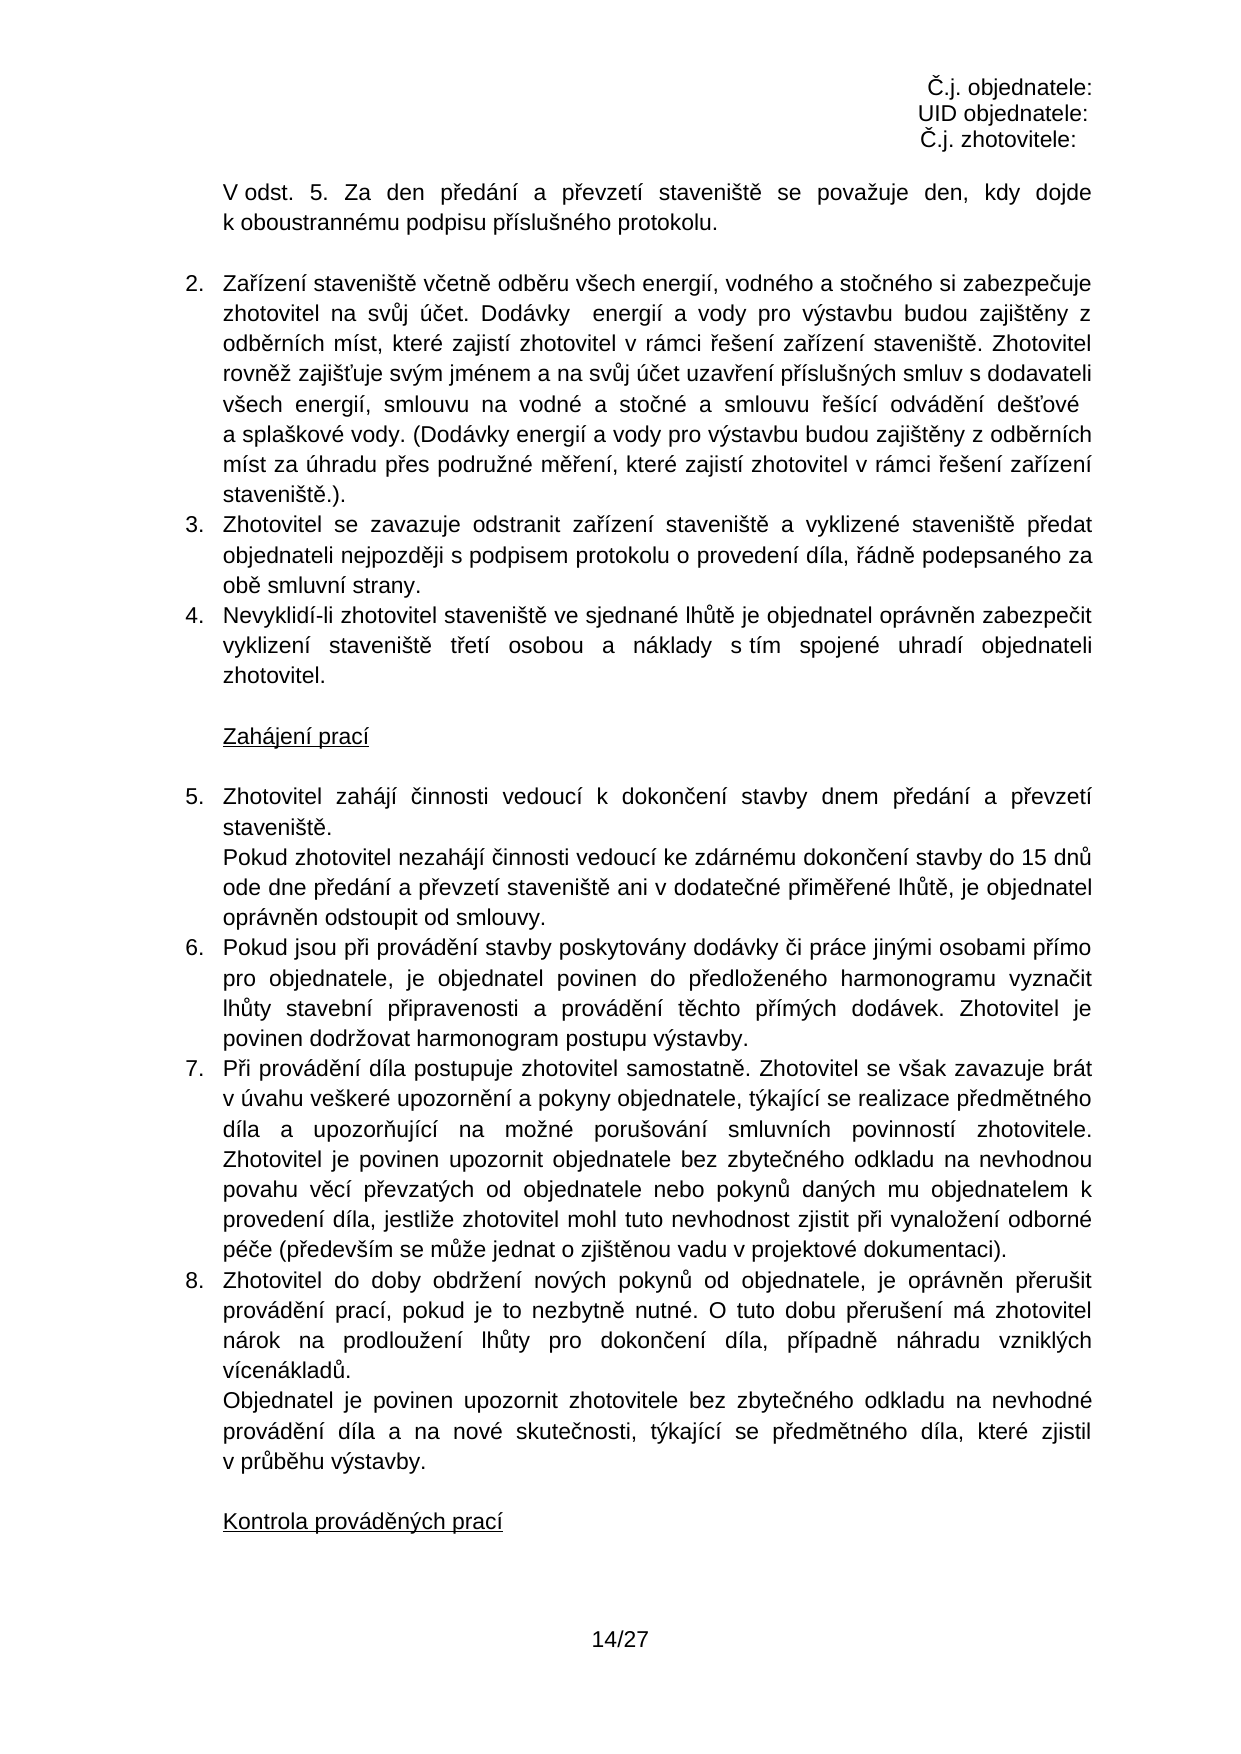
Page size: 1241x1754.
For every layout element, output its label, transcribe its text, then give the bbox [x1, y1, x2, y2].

list Zařízení staveniště včetně odběru všech energií, vodného a stočného si zabezpečuje zhotovitel na svůj účet. Dodávky energií a vody pro výstavbu budou zajištěny z odběrních míst, které zajistí zhotovitel v rámci řešení zařízení staveniště. Zhotovitel rovněž zajišťuje svým jménem a na svůj účet uzavření příslušných smluv s dodavateli všech energií, smlouvu na vodné a stočné a smlouvu řešící odvádění dešťové a splaškové vody. (Dodávky energií a vody pro výstavbu budou zajištěny z odběrních míst za úhradu přes podružné měření, které zajistí zhotovitel v rámci řešení zařízení staveniště.). [185, 270, 1093, 508]
list Zhotovitel zahájí činnosti vedoucí k dokončení stavby dnem předání a převzetí staveniště. Pokud zhotovitel nezahájí činnosti vedoucí ke zdárnému dokončení stavby do 15 dnů ode dne předání a převzetí staveniště ani v dodatečné přiměřené lhůtě, je objednatel oprávněn odstoupit od smlouvy. [185, 783, 1093, 931]
list Zahájení prací [223, 723, 1093, 749]
list Zhotovitel do doby obdržení nových pokynů od objednatele, je oprávněn přerušit provádění prací, pokud je to nezbytně nutné. O tuto dobu přerušení má zhotovitel nárok na prodloužení lhůty pro dokončení díla, případně náhradu vzniklých vícenákladů. Objednatel je povinen upozornit zhotovitele bez zbytečného odkladu na nevhodné provádění díla a na nové skutečnosti, týkající se předmětného díla, které zjistil v průběhu výstavby. [185, 1267, 1093, 1474]
list Nevyklidí-li zhotovitel staveniště ve sjednané lhůtě je objednatel oprávněn zabezpečit vyklizení staveniště třetí osobou a náklady s tím spojené uhradí objednateli zhotovitel. [185, 602, 1093, 689]
list Zhotovitel se zavazuje odstranit zařízení staveniště a vyklizené staveniště předat objednateli nejpozději s podpisem protokolu o provedení díla, řádně podepsaného za obě smluvní strany. [185, 511, 1093, 598]
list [185, 179, 1093, 236]
list Pokud jsou při provádění stavby poskytovány dodávky či práce jinými osobami přímo pro objednatele, je objednatel povinen do předloženého harmonogramu vyznačit lhůty stavební připravenosti a provádění těchto přímých dodávek. Zhotovitel je povinen dodržovat harmonogram postupu výstavby. [185, 934, 1093, 1051]
list Při provádění díla postupuje zhotovitel samostatně. Zhotovitel se však zavazuje brát v úvahu veškeré upozornění a pokyny objednatele, týkající se realizace předmětného díla a upozorňující na možné porušování smluvních povinností zhotovitele. Zhotovitel je povinen upozornit objednatele bez zbytečného odkladu na nevhodnou povahu věcí převzatých od objednatele nebo pokynů daných mu objednatelem k provedení díla, jestliže zhotovitel mohl tuto nevhodnost zjistit při vynaložení odborné péče (především se může jednat o zjištěnou vadu v projektové dokumentaci). [185, 1055, 1093, 1263]
list Kontrola prováděných prací [223, 1478, 1093, 1535]
